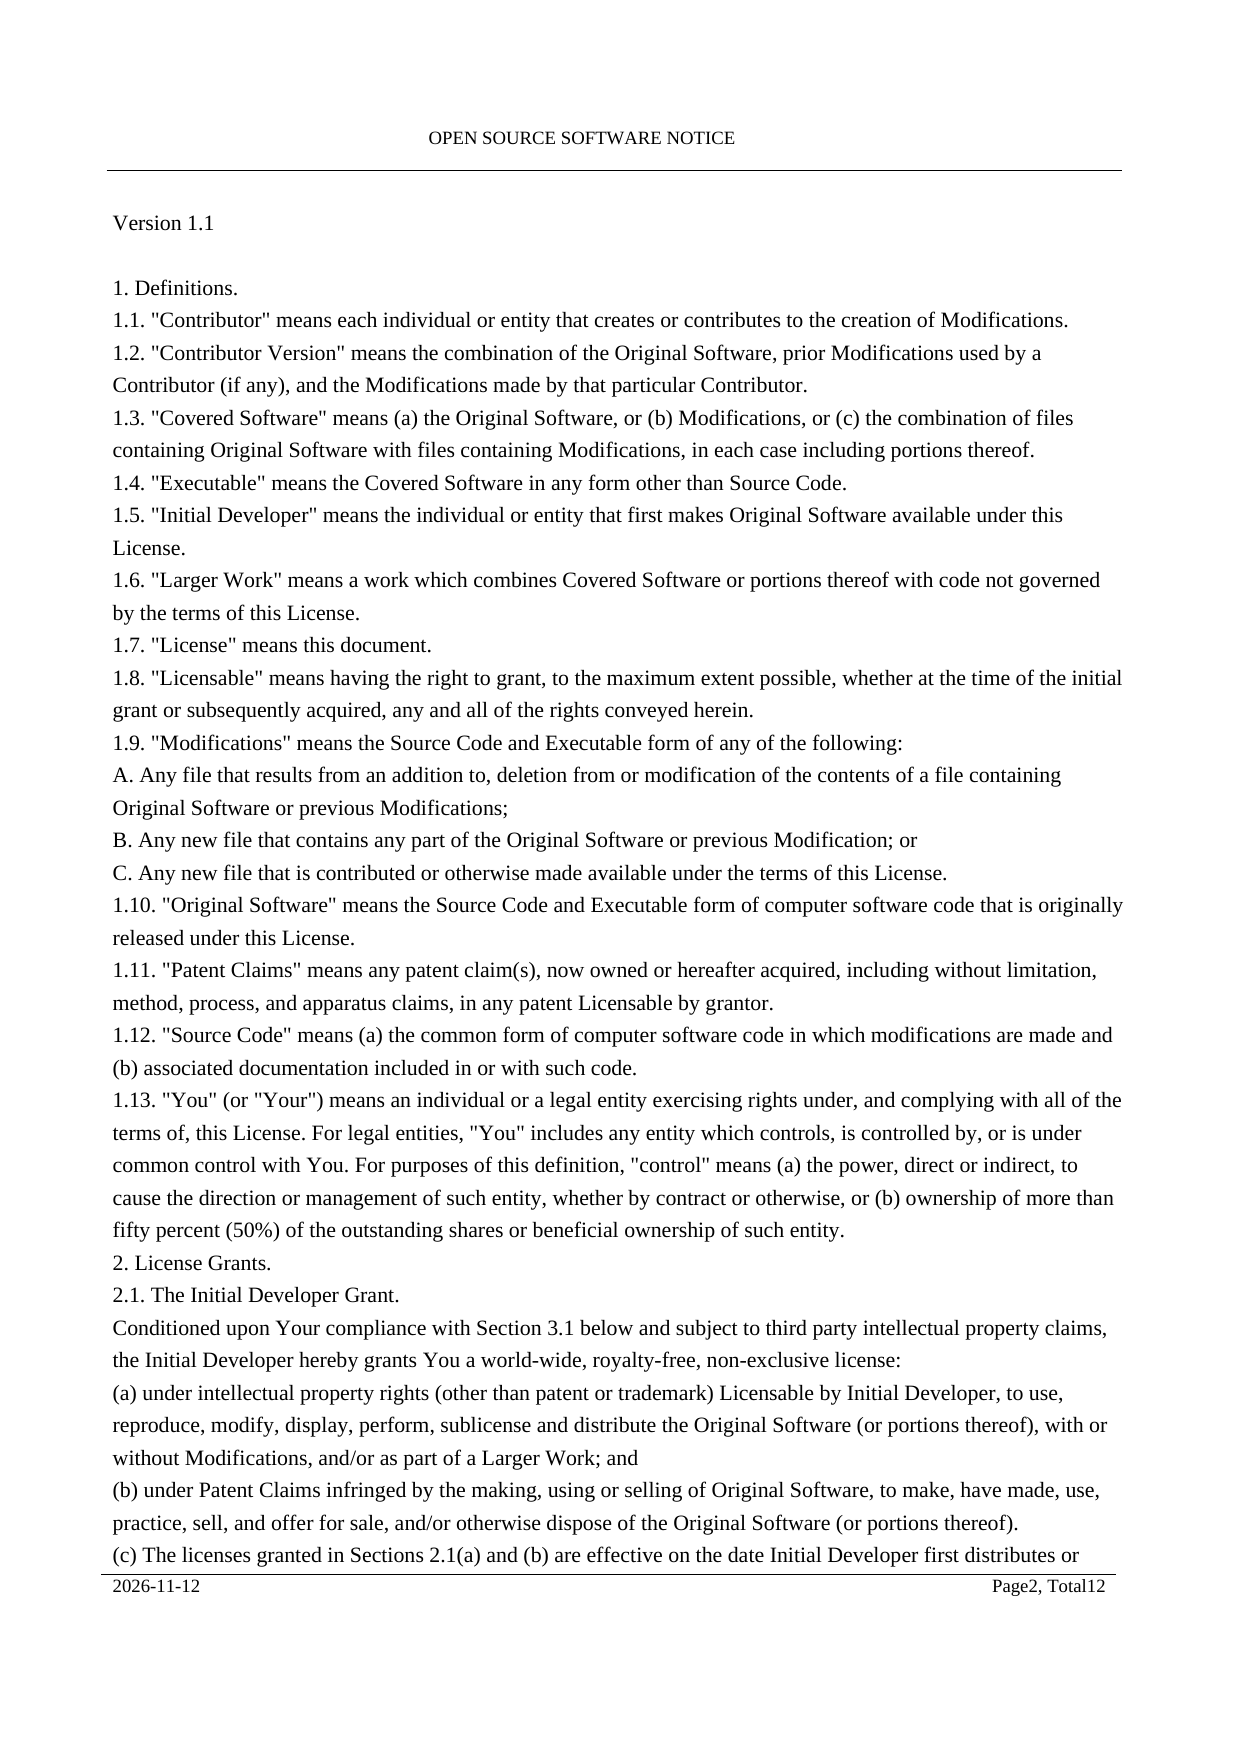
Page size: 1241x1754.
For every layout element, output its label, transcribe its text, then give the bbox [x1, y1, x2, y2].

text Version 1.1 [112, 206, 1128, 239]
text Conditioned upon Your compliance with Section 3.1 below and subject to third party intellectual property claims, the Initial Developer hereby grants You a world-wide, royalty-free, non-exclusive license: [112, 1311, 1128, 1376]
text 1.4. "Executable" means the Covered Software in any form other than Source Code. [112, 466, 1128, 499]
text C. Any new file that is contributed or otherwise made available under the terms of this License. [112, 856, 1128, 889]
text A. Any file that results from an addition to, deletion from or modification of the contents of a file containing Original Software or previous Modifications; [112, 759, 1128, 824]
text B. Any new file that contains any part of the Original Software or previous Modification; or [112, 824, 1128, 856]
text 2. License Grants. [112, 1246, 1128, 1279]
text 1.8. "Licensable" means having the right to grant, to the maximum extent possible, whether at the time of the initial grant or subsequently acquired, any and all of the rights conveyed herein. [112, 661, 1128, 726]
text 1.9. "Modifications" means the Source Code and Executable form of any of the following: [112, 726, 1128, 759]
text 1.1. "Contributor" means each individual or entity that creates or contributes to the creation of Modifications. [112, 304, 1128, 336]
text 1.6. "Larger Work" means a work which combines Covered Software or portions thereof with code not governed by the terms of this License. [112, 564, 1128, 629]
text 1.2. "Contributor Version" means the combination of the Original Software, prior Modifications used by a Contributor (if any), and the Modifications made by that particular Contributor. [112, 336, 1128, 401]
text 1.5. "Initial Developer" means the individual or entity that first makes Original Software available under this License. [112, 499, 1128, 564]
text 1.11. "Patent Claims" means any patent claim(s), now owned or hereafter acquired, including without limitation, method, process, and apparatus claims, in any patent Licensable by grantor. [112, 954, 1128, 1019]
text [112, 1539, 1128, 1571]
text 1. Definitions. [112, 271, 1128, 304]
text 1.3. "Covered Software" means (a) the Original Software, or (b) Modifications, or (c) the combination of files containing Original Software with files containing Modifications, in each case including portions thereof. [112, 401, 1128, 466]
text 1.10. "Original Software" means the Source Code and Executable form of computer software code that is originally released under this License. [112, 889, 1128, 954]
text (a) under intellectual property rights (other than patent or trademark) Licensable by Initial Developer, to use, reproduce, modify, display, perform, sublicense and distribute the Original Software (or portions thereof), with or without Modifications, and/or as part of a Larger Work; and [112, 1376, 1128, 1474]
text 1.12. "Source Code" means (a) the common form of computer software code in which modifications are made and (b) associated documentation included in or with such code. [112, 1019, 1128, 1084]
text 1.13. "You" (or "Your") means an individual or a legal entity exercising rights under, and complying with all of the terms of, this License. For legal entities, "You" includes any entity which controls, is controlled by, or is under common control with You. For purposes of this definition, "control" means (a) the power, direct or indirect, to cause the direction or management of such entity, whether by contract or otherwise, or (b) ownership of more than fifty percent (50%) of the outstanding shares or beneficial ownership of such entity. [112, 1084, 1128, 1246]
text 1.7. "License" means this document. [112, 629, 1128, 661]
text (b) under Patent Claims infringed by the making, using or selling of Original Software, to make, have made, use, practice, sell, and offer for sale, and/or otherwise dispose of the Original Software (or portions thereof). [112, 1474, 1128, 1539]
text 2.1. The Initial Developer Grant. [112, 1279, 1128, 1311]
